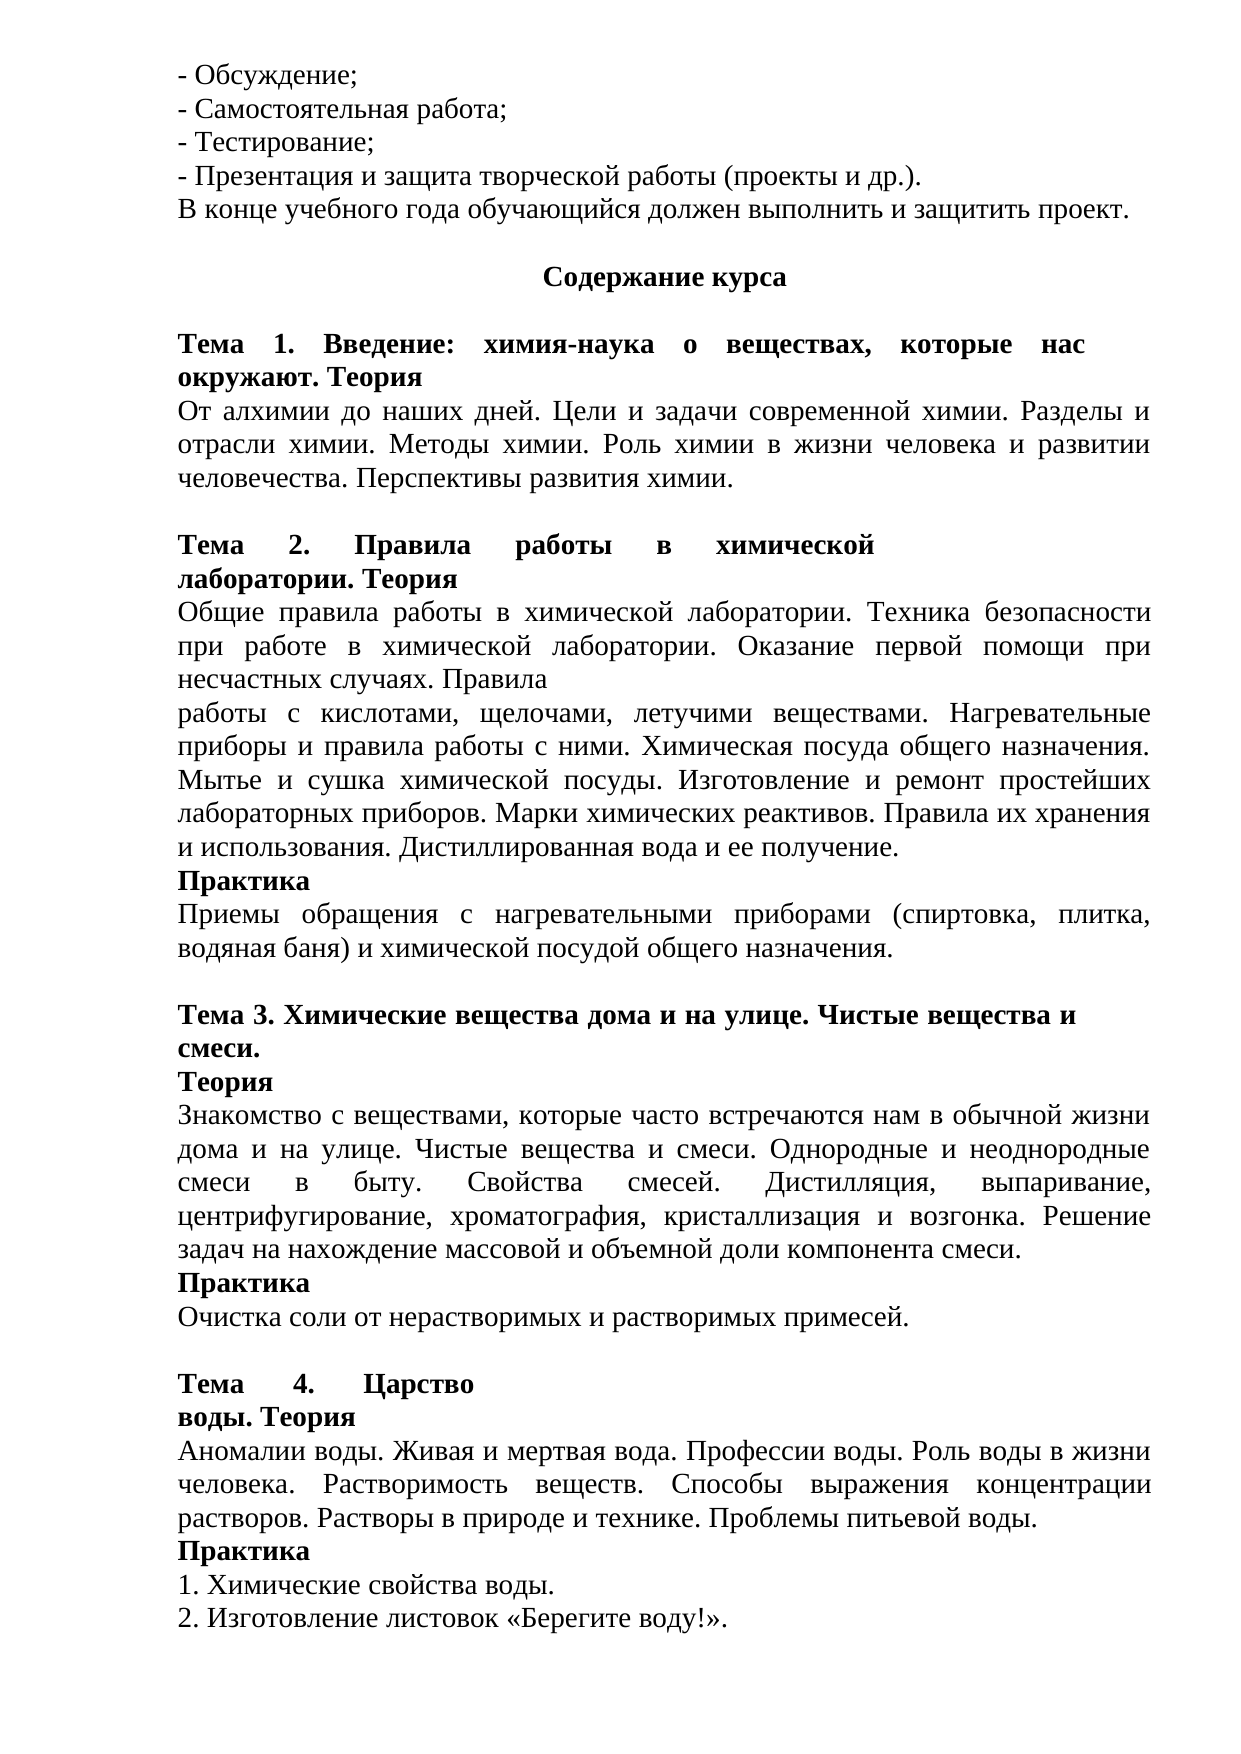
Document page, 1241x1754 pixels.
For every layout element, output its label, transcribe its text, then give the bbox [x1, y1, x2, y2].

list Самостоятельная работа; [177, 91, 1163, 124]
subtitle Содержание курса [405, 259, 924, 292]
list Тестирование; [177, 124, 1163, 158]
text Теория [177, 1064, 1163, 1097]
subtitle Практика [177, 863, 1163, 896]
text В конце учебного года обучающийся должен выполнить и защитить проект. [177, 192, 1163, 225]
list Презентация и защита творческой работы (проекты и др.). [177, 158, 1163, 192]
text Общие правила работы в химической лаборатории. Техника безопасности при работе в химической лаборатории. Оказание первой помощи при несчастных случаях. Правила [177, 594, 1151, 695]
subtitle Тема 3. Химические вещества дома и на улице. Чистые вещества и смеси. [177, 997, 1097, 1064]
subtitle Практика [177, 1533, 1163, 1567]
text Тема 1. Введение: химия-наука о веществах, которые нас окружают. Теория [177, 326, 1086, 393]
text Аномалии воды. Живая и мертвая вода. Профессии воды. Роль воды в жизни человека. Растворимость веществ. Способы выражения концентрации растворов. Растворы в природе и технике. Проблемы питьевой воды. [177, 1433, 1152, 1533]
list Химические свойства воды. [177, 1567, 1163, 1601]
subtitle Тема 4. Царство воды. Теория [177, 1366, 474, 1433]
list Изготовление листовок «Берегите воду!». [177, 1601, 1163, 1634]
subtitle Тема 2. Правила работы в химической лаборатории. Теория [177, 527, 875, 594]
text Очистка соли от нерастворимых и растворимых примесей. [177, 1299, 1163, 1332]
subtitle Практика [177, 1265, 1163, 1299]
text Знакомство с веществами, которые часто встречаются нам в обычной жизни дома и на улице. Чистые вещества и смеси. Однородные и неоднородные смеси в быту. Свойства смесей. Дистилляция, выпаривание, центрифугирование, хроматография, кристаллизация и возгонка. Решение задач на нахождение массовой и объемной доли компонента смеси. [177, 1097, 1151, 1265]
list Обсуждение; [177, 57, 1163, 91]
text работы с кислотами, щелочами, летучими веществами. Нагревательные приборы и правила работы с ними. Химическая посуда общего назначения. Мытье и сушка химической посуды. Изготовление и ремонт простейших лабораторных приборов. Марки химических реактивов. Правила их хранения и использования. Дистиллированная вода и ее получение. [177, 695, 1151, 863]
text Приемы обращения с нагревательными приборами (спиртовка, плитка, водяная баня) и химической посудой общего назначения. [177, 896, 1151, 963]
text От алхимии до наших дней. Цели и задачи современной химии. Разделы и отрасли химии. Методы химии. Роль химии в жизни человека и развитии человечества. Перспективы развития химии. [177, 393, 1151, 494]
